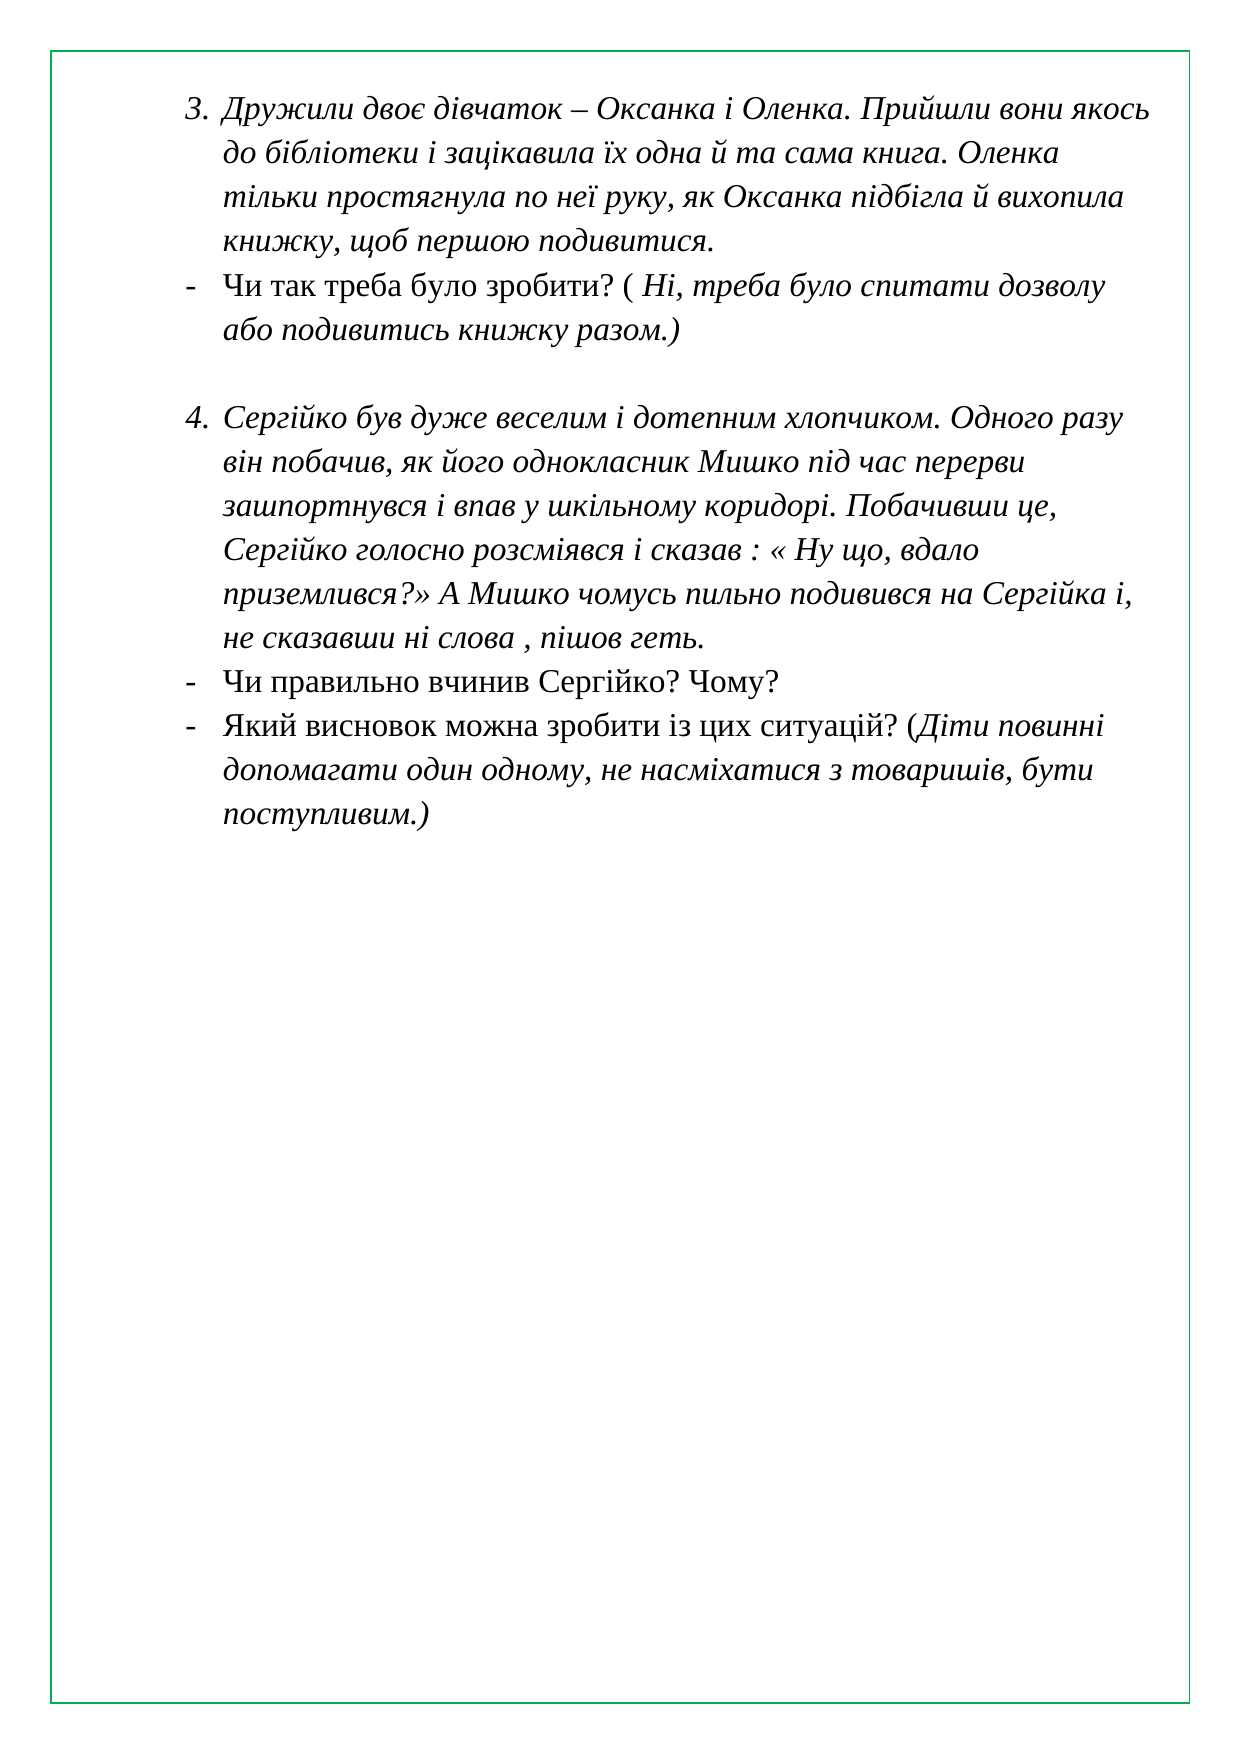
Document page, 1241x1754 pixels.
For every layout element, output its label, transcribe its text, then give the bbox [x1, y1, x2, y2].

list Чи так треба було зробити? ( Ні, треба було спитати дозволу або подивитись книжку разом.) [185, 265, 1152, 347]
list Сергійко був дуже веселим і дотепним хлопчиком. Одного разу він побачив, як його однокласник Мишко під час перерви зашпортнувся і впав у шкільному коридорі. Побачивши це, Сергійко голосно розсміявся і сказав : « Ну що, вдало приземлився?» А Мишко чомусь пильно подивився на Сергійка і, не сказавши ні слова , пішов геть. [185, 397, 1152, 656]
list Чи правильно вчинив Сергійко? Чому? [185, 661, 1152, 700]
list Який висновок можна зробити із цих ситуацій? (Діти повинні допомагати один одному, не насміхатися з товаришів, бути поступливим.) [185, 705, 1152, 832]
list Дружили двоє дівчаток – Оксанка і Оленка. Прийшли вони якось до бібліотеки і зацікавила їх одна й та сама книга. Оленка тільки простягнула по неї руку, як Оксанка підбігла й вихопила книжку, щоб першою подивитися. [185, 88, 1152, 259]
